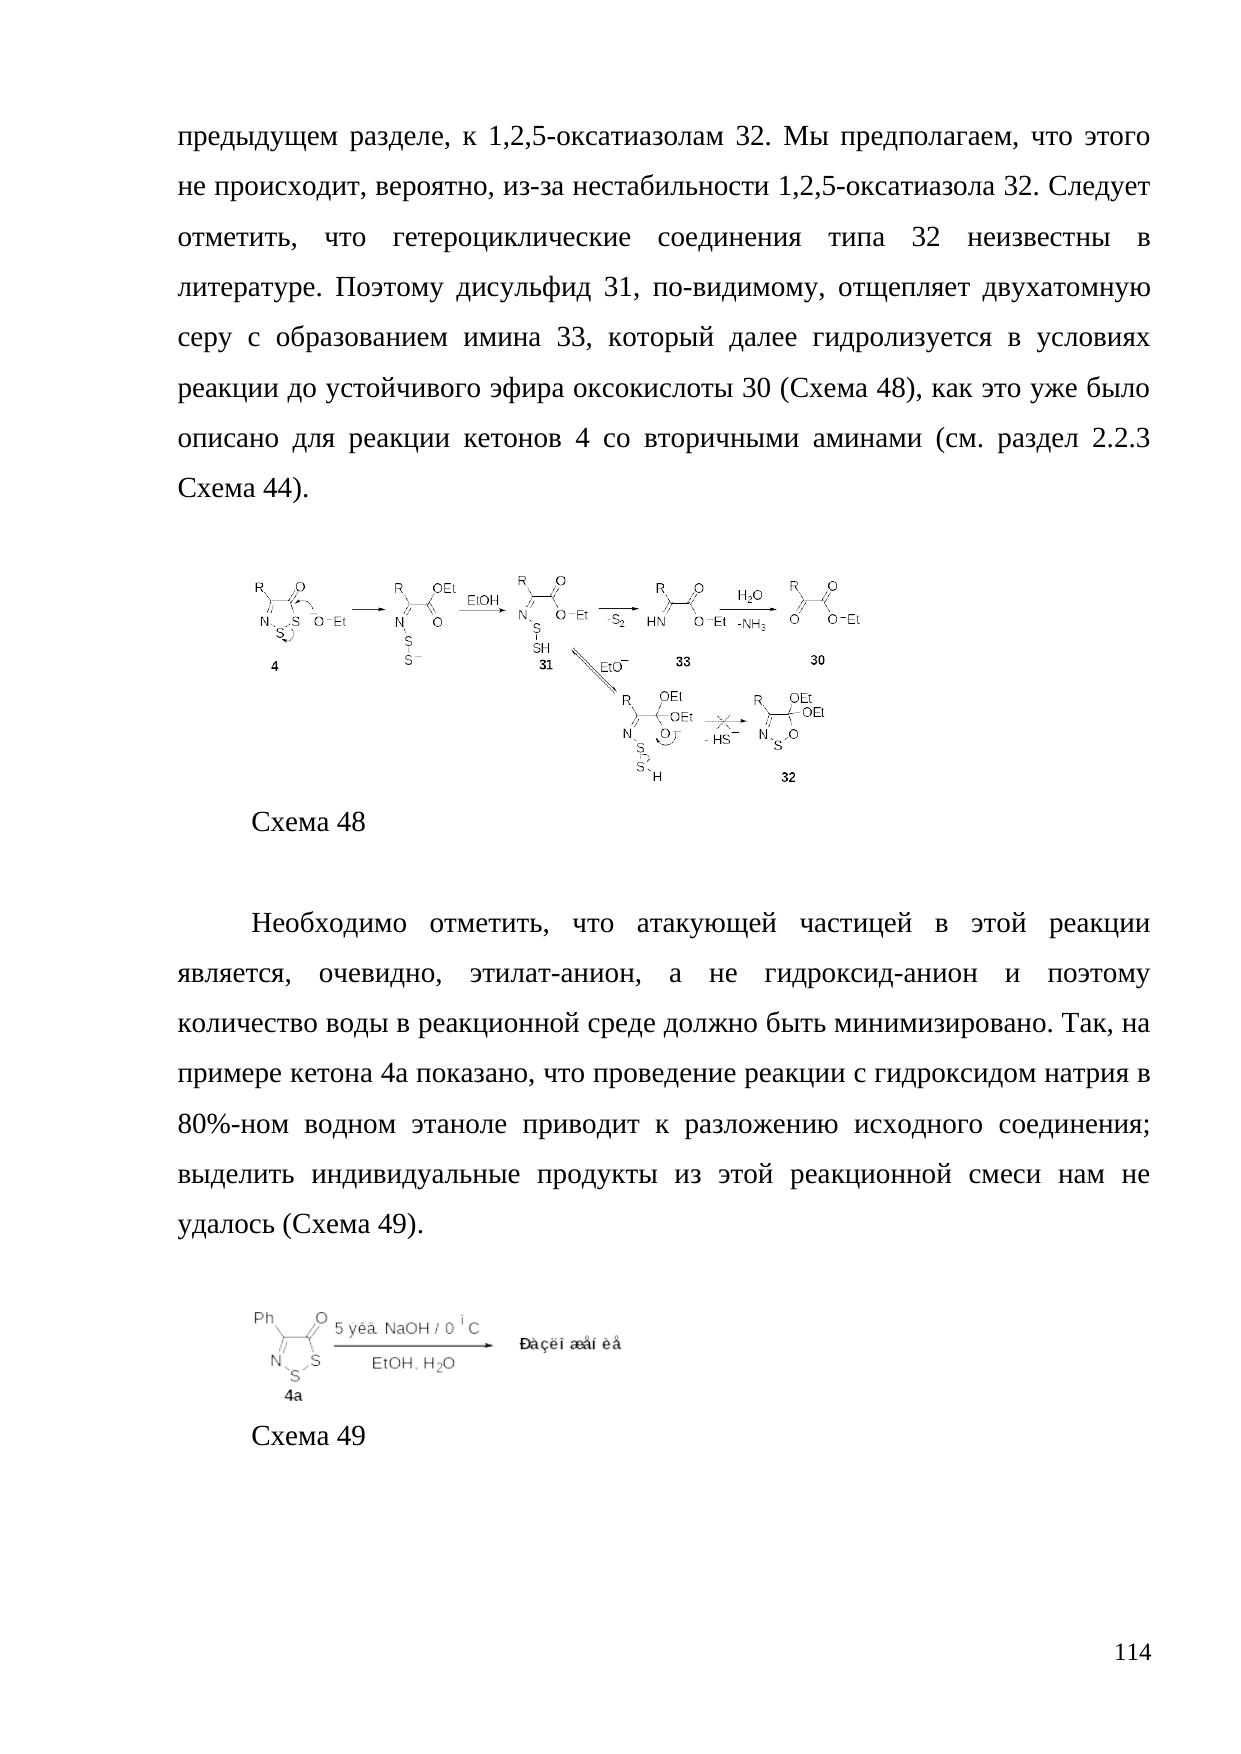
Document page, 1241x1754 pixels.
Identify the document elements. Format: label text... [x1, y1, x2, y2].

text Необходимо отметить, что атакующей частицей в этой реакции является, очевидно, этилат-анион, а не гидроксид-анион и поэтому количество воды в реакционной среде должно быть минимизировано. Так, на примере кетона 4а показано, что проведение реакции с гидроксидом натрия в 80%-ном водном этаноле приводит к разложению исходного соединения; выделить индивидуальные продукты из этой реакционной смеси нам не удалось (Схема 49). [177, 905, 1152, 1240]
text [177, 118, 1152, 504]
text Схема 48 [177, 804, 1152, 838]
text Схема 49 [177, 1418, 1152, 1452]
